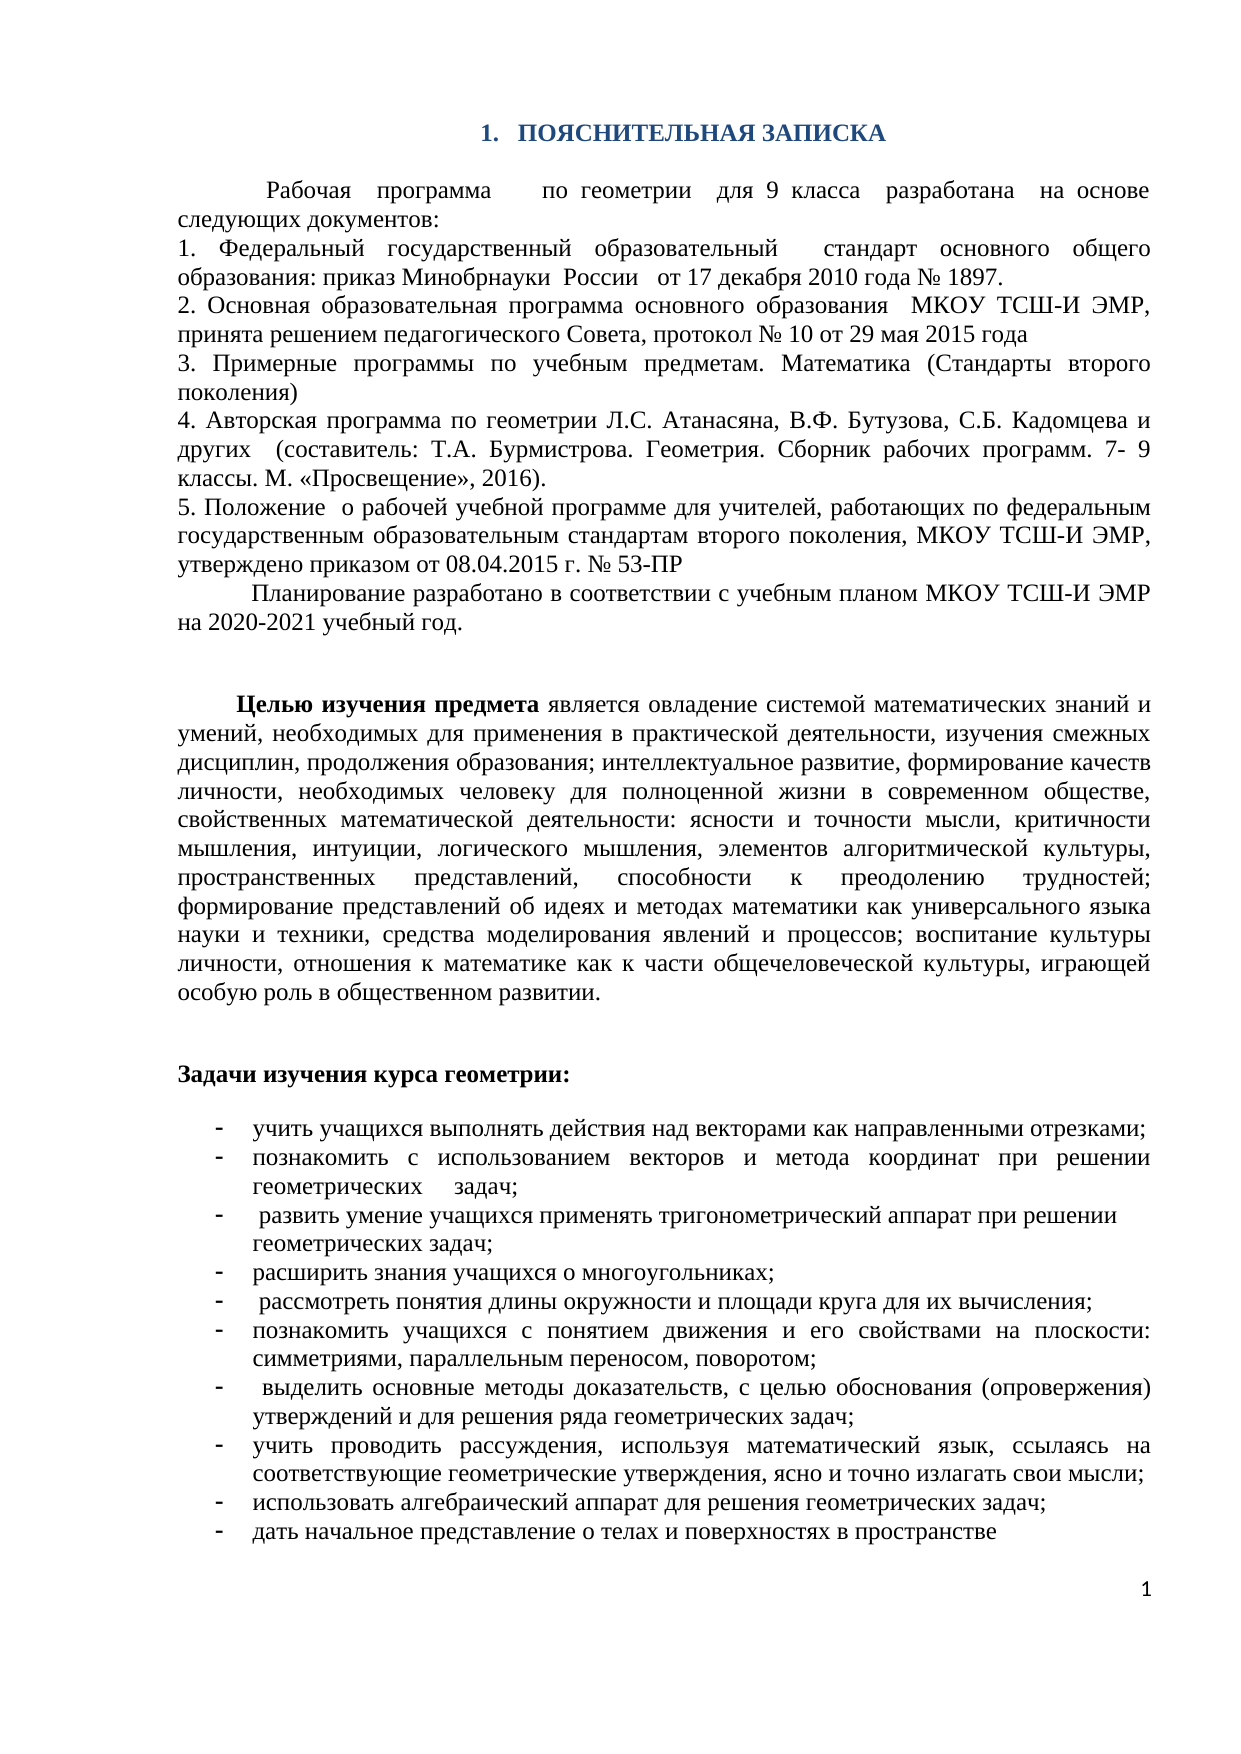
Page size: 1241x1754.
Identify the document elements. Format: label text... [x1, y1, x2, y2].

text Задачи изучения курса геометрии: [177, 1059, 1152, 1088]
text Планирование разработано в соответствии с учебным планом МКОУ ТСШ-И ЭМР на 2020-2021 учебный год. [177, 578, 1152, 636]
list использовать алгебраический аппарат для решения геометрических задач; [215, 1487, 1152, 1516]
text Целью изучения предмета является овладение системой математических знаний и умений, необходимых для применения в практической деятельности, изучения смежных дисциплин, продолжения образования; интеллектуальное развитие, формирование качеств личности, необходимых человеку для полноценной жизни в современном обществе, свойственных математической деятельности: ясности и точности мысли, критичности мышления, интуиции, логического мышления, элементов алгоритмической культуры, пространственных представлений, способности к преодолению трудностей; формирование представлений об идеях и методах математики как универсального языка науки и техники, средства моделирования явлений и процессов; воспитание культуры личности, отношения к математике как к части общечеловеческой культуры, играющей особую роль в общественном развитии. [177, 689, 1152, 1006]
list 5. Положение о рабочей учебной программе для учителей, работающих по федеральным государственным образовательным стандартам второго поколения, МКОУ ТСШ-И ЭМР, утверждено приказом от 08.04.2015 г. № 53-ПР [177, 492, 1152, 578]
list 2. Основная образовательная программа основного образования МКОУ ТСШ-И ЭМР, принята решением педагогического Совета, протокол № 10 от 29 мая 2015 года [177, 291, 1152, 348]
list 1. Федеральный государственный образовательный стандарт основного общего образования: приказ Минобрнауки России от 17 декабря 2010 года № 1897. [177, 233, 1152, 291]
list 3. Примерные программы по учебным предметам. Математика (Стандарты второго поколения) [177, 348, 1152, 406]
list рассмотреть понятия длины окружности и площади круга для их вычисления; [215, 1286, 1152, 1315]
list выделить основные методы доказательств, с целью обоснования (опровержения) утверждений и для решения ряда геометрических задач; [215, 1372, 1152, 1430]
list познакомить учащихся с понятием движения и его свойствами на плоскости: симметриями, параллельным переносом, поворотом; [215, 1315, 1152, 1372]
list ПОЯСНИТЕЛЬНАЯ ЗАПИСКА [215, 118, 1152, 147]
list познакомить с использованием векторов и метода координат при решении геометрических задач; [215, 1142, 1152, 1200]
list развить умение учащихся применять тригонометрический аппарат при решении геометрических задач; [215, 1200, 1152, 1257]
list учить проводить рассуждения, используя математический язык, ссылаясь на соответствующие геометрические утверждения, ясно и точно излагать свои мысли; [215, 1430, 1152, 1487]
list учить учащихся выполнять действия над векторами как направленными отрезками; [215, 1113, 1152, 1142]
list 4. Авторская программа по геометрии Л.С. Атанасяна, В.Ф. Бутузова, С.Б. Кадомцева и других (составитель: Т.А. Бурмистрова. Геометрия. Сборник рабочих программ. 7- 9 классы. М. «Просвещение», 2016). [177, 406, 1152, 492]
list дать начальное представление о телах и поверхностях в пространстве [215, 1516, 1152, 1545]
list расширить знания учащихся о многоугольниках; [215, 1257, 1152, 1286]
text Рабочая программа по геометрии для 9 класса разработана на основе следующих документов: [177, 176, 1152, 233]
